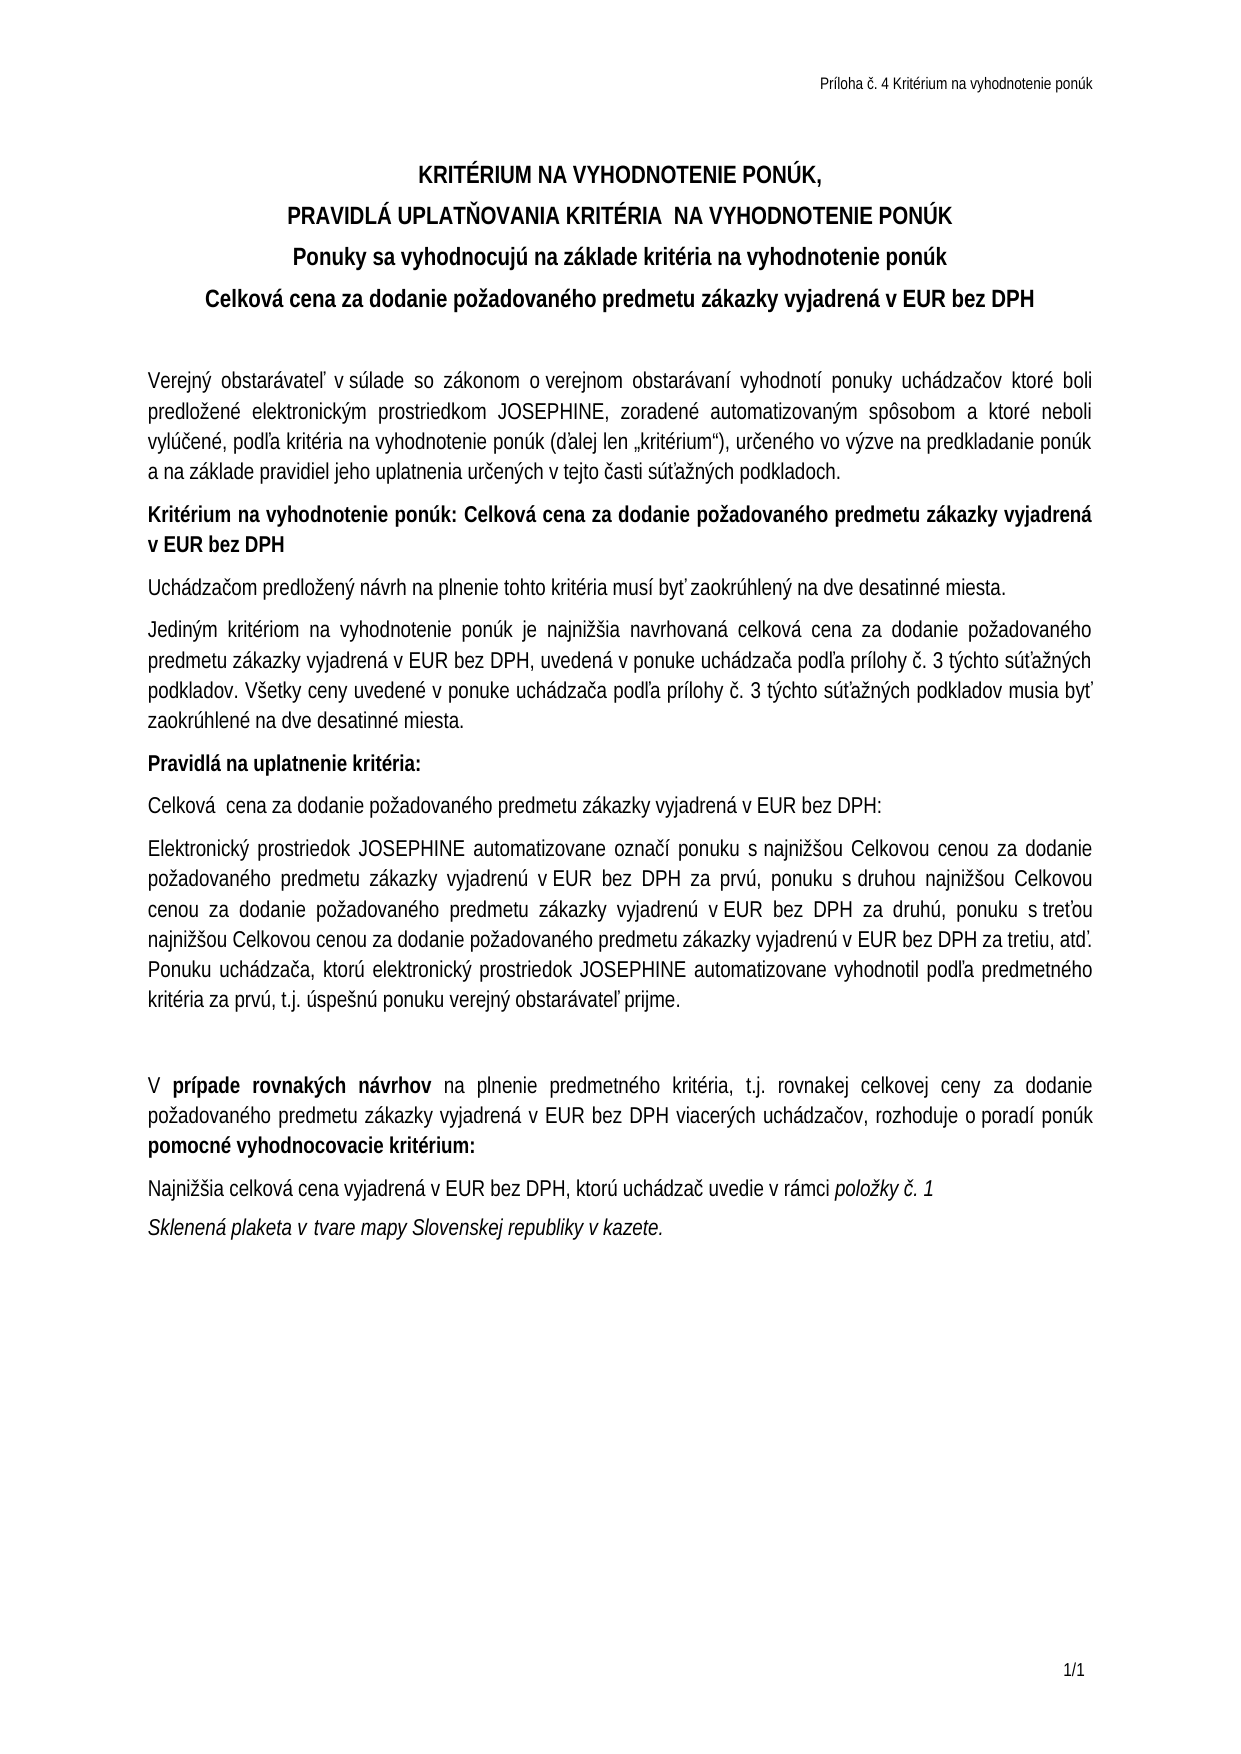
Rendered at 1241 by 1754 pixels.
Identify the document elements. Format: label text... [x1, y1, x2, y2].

text KRITÉRIUM NA VYHODNOTENIE PONÚK, [148, 160, 1093, 189]
list Uchádzačom predložený návrh na plnenie tohto kritéria musí byť zaokrúhlený na dve desatinné miesta. [148, 574, 1093, 600]
text V prípade rovnakých návrhov na plnenie predmetného kritéria, t.j. rovnakej celkovej ceny za dodanie požadovaného predmetu zákazky vyjadrená v EUR bez DPH viacerých uchádzačov, rozhoduje o poradí ponúk pomocné vyhodnocovacie kritérium: [148, 1072, 1093, 1158]
text Ponuky sa vyhodnocujú na základe kritéria na vyhodnotenie ponúk [148, 242, 1093, 271]
text Jediným kritériom na vyhodnotenie ponúk je najnižšia navrhovaná celková cena za dodanie požadovaného predmetu zákazky vyjadrená v EUR bez DPH, uvedená v ponuke uchádzača podľa prílohy č. 3 týchto súťažných podkladov. Všetky ceny uvedené v ponuke uchádzača podľa prílohy č. 3 týchto súťažných podkladov musia byť zaokrúhlené na dve desatinné miesta. [148, 616, 1093, 733]
text Kritérium na vyhodnotenie ponúk: Celková cena za dodanie požadovaného predmetu zákazky vyjadrená v EUR bez DPH [148, 501, 1093, 557]
text Celková cena za dodanie požadovaného predmetu zákazky vyjadrená v EUR bez DPH: [148, 792, 1093, 819]
text Sklenená plaketa v tvare mapy Slovenskej republiky v kazete. [148, 1213, 1093, 1240]
text PRAVIDLÁ UPLATŇOVANIA KRITÉRIA NA VYHODNOTENIE PONÚK [148, 201, 1093, 230]
text Elektronický prostriedok JOSEPHINE automatizovane označí ponuku s najnižšou Celkovou cenou za dodanie požadovaného predmetu zákazky vyjadrenú v EUR bez DPH za prvú, ponuku s druhou najnižšou Celkovou cenou za dodanie požadovaného predmetu zákazky vyjadrenú v EUR bez DPH za druhú, ponuku s treťou najnižšou Celkovou cenou za dodanie požadovaného predmetu zákazky vyjadrenú v EUR bez DPH za tretiu, atď. Ponuku uchádzača, ktorú elektronický prostriedok JOSEPHINE automatizovane vyhodnotil podľa predmetného kritéria za prvú, t.j. úspešnú ponuku verejný obstarávateľ prijme. [148, 835, 1093, 1012]
text Celková cena za dodanie požadovaného predmetu zákazky vyjadrená v EUR bez DPH [148, 283, 1093, 312]
text Najnižšia celková cena vyjadrená v EUR bez DPH, ktorú uchádzač uvedie v rámci položky č. 1 [148, 1175, 1093, 1201]
text Verejný obstarávateľ v súlade so zákonom o verejnom obstarávaní vyhodnotí ponuky uchádzačov ktoré boli predložené elektronickým prostriedkom JOSEPHINE, zoradené automatizovaným spôsobom a ktoré neboli vylúčené, podľa kritéria na vyhodnotenie ponúk (ďalej len „kritérium“), určeného vo výzve na predkladanie ponúk a na základe pravidiel jeho uplatnenia určených v tejto časti súťažných podkladoch. [148, 367, 1093, 484]
text Pravidlá na uplatnenie kritéria: [148, 750, 1093, 776]
